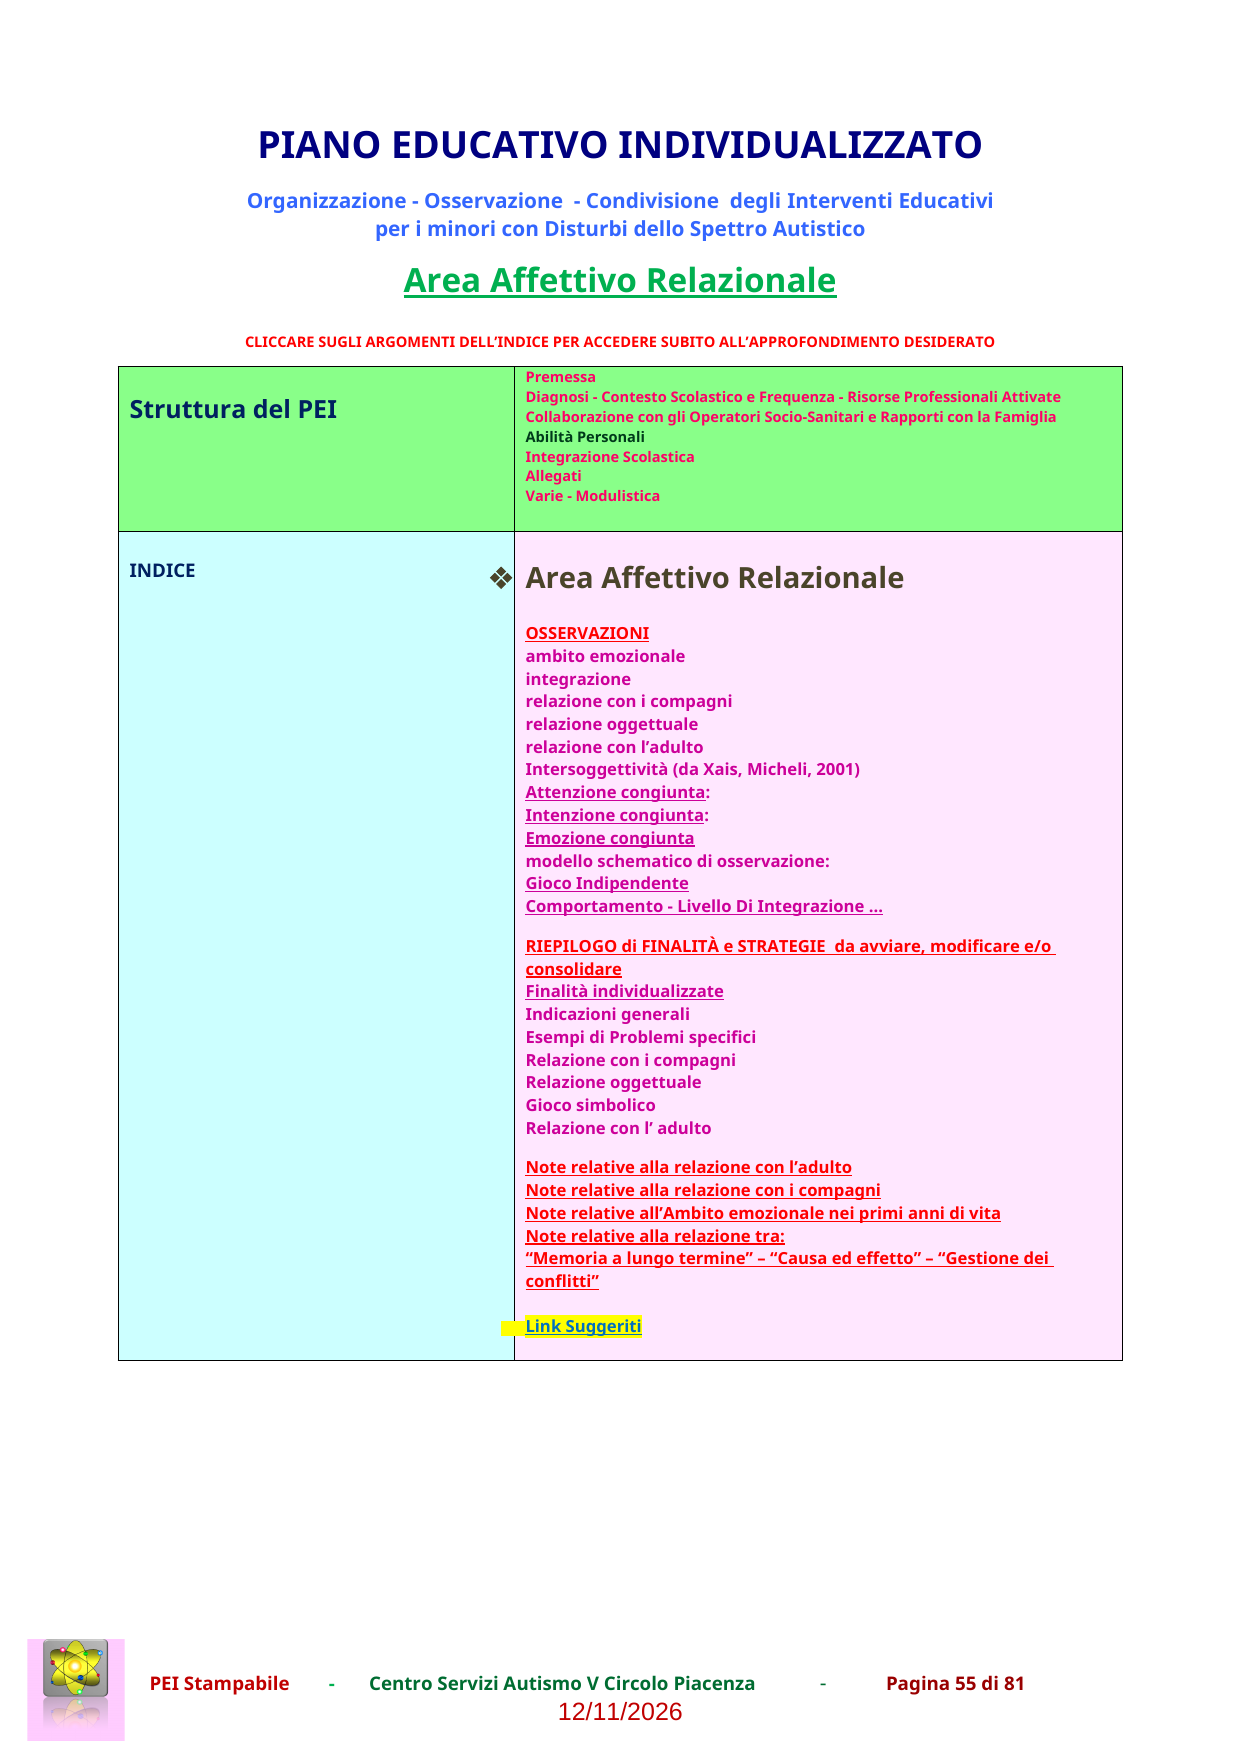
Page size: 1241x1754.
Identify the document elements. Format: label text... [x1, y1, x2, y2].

table_header Struttura del PEI [119, 367, 514, 531]
table_cell INDICE [119, 532, 514, 1360]
title per i minori con Disturbi dello Spettro Autistico [118, 214, 1122, 243]
title piano educativo individualizzato [118, 118, 1122, 169]
title Organizzazione - Osservazione - Condivisione degli interventi educativi [118, 186, 1122, 214]
table_cell Area Affettivo Relazionale OSSERVAZIONI ambito emozionale integrazione relazione con i compagni relazione oggettuale relazione con l’adulto Intersoggettività (da Xais, Micheli, 2001) Attenzione congiunta: Intenzione congiunta: Emozione congiunta modello schematico di osservazione: Gioco Indipendente Comportamento - Livello Di Integrazione … RIEPILOGO di FINALITÀ e STRATEGIE da avviare, modificare e/o consolidare Finalità individualizzate Indicazioni generali Esempi di Problemi specifici Relazione con i compagni Relazione oggettuale Gioco simbolico Relazione con l’ adulto Note relative alla relazione con l’adulto Note relative alla relazione con i compagni Note relative all’Ambito emozionale nei primi anni di vita Note relative alla relazione tra: “Memoria a lungo termine” – “Causa ed effetto” – “Gestione dei conflitti” Link Suggeriti [515, 532, 1122, 1360]
text Area Affettivo Relazionale [118, 257, 1122, 303]
title Cliccare sugli argomenti dell’indice per accedere subito all’approfondimento desiderato [118, 331, 1122, 351]
picture [27, 1639, 125, 1741]
table_header Premessa Diagnosi - Contesto Scolastico e Frequenza - Risorse Professionali Attivate Collaborazione con gli Operatori Socio-Sanitari e Rapporti con la Famiglia Abilità Personali Integrazione Scolastica Allegati Varie - Modulistica [515, 367, 1122, 531]
